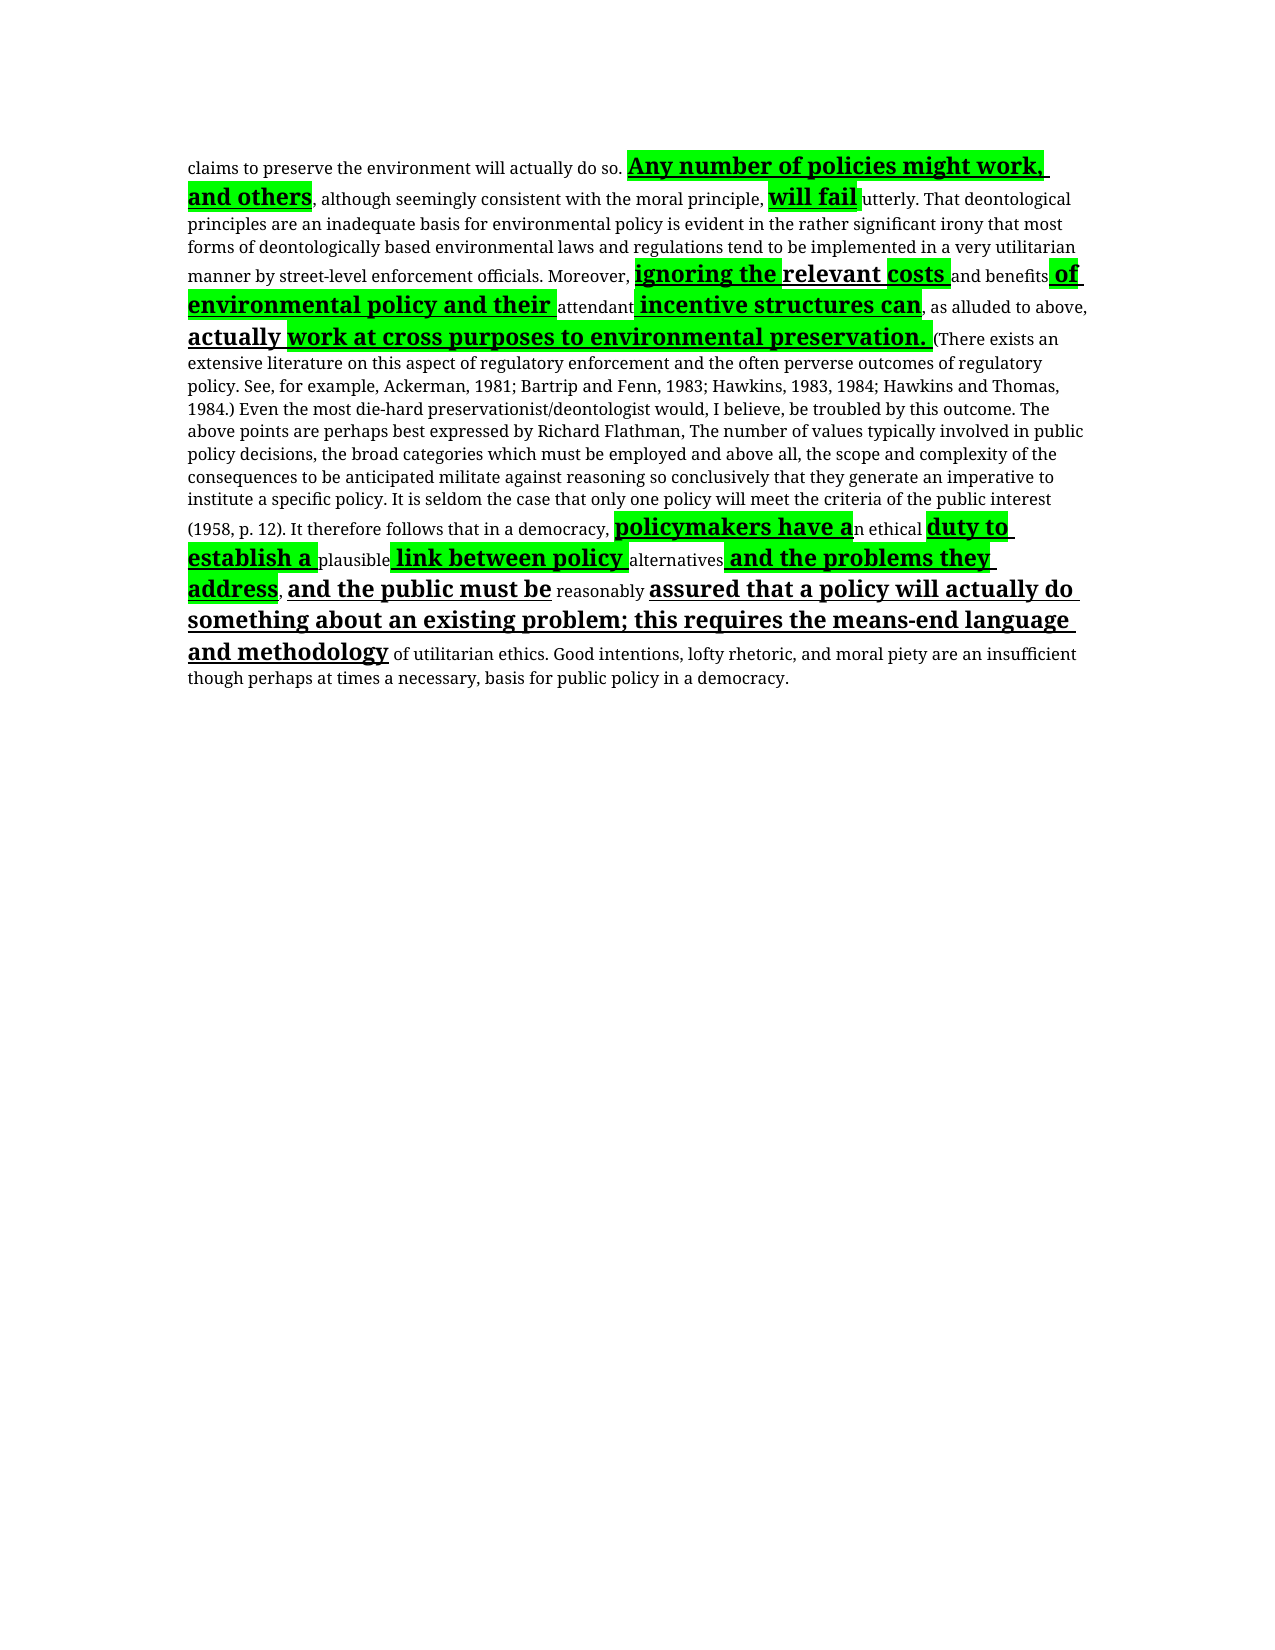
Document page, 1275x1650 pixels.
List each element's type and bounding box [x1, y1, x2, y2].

text [187, 150, 1087, 689]
